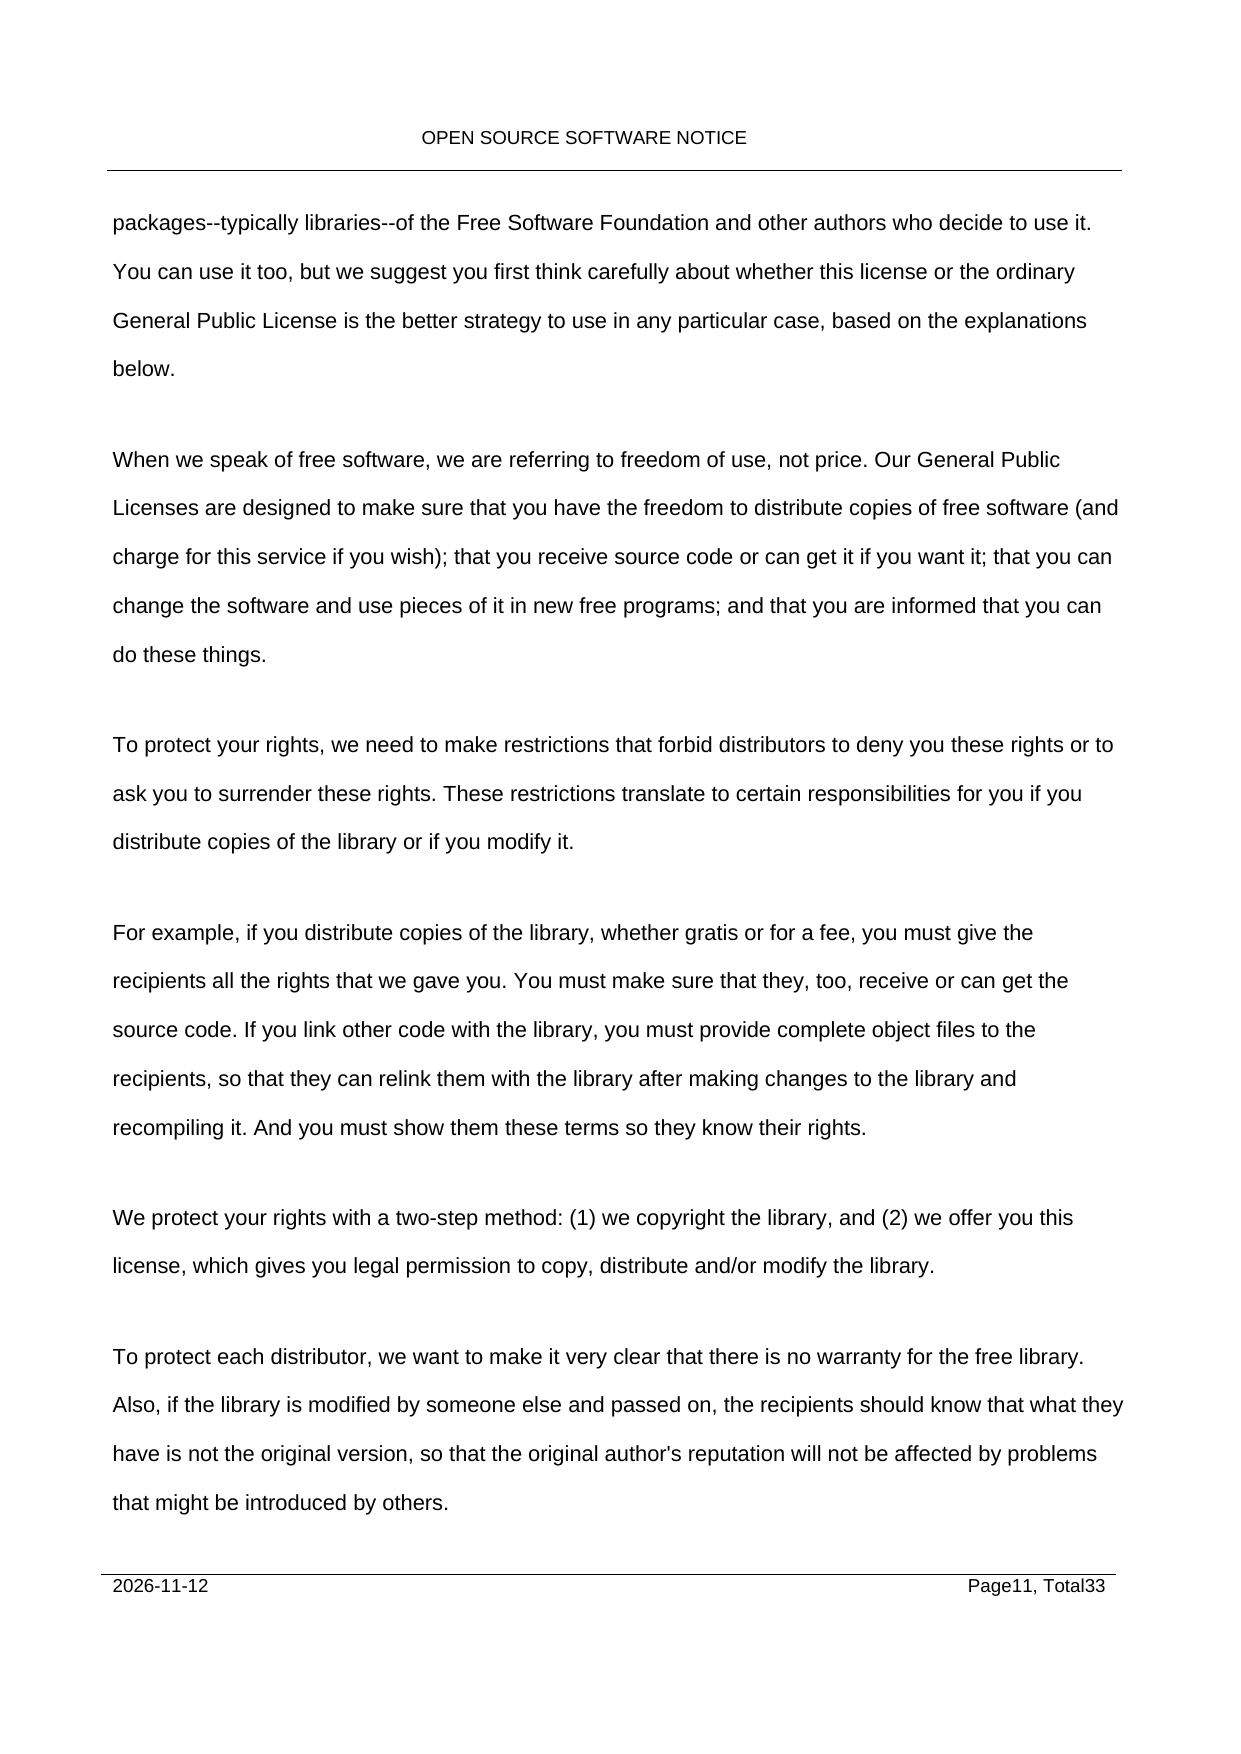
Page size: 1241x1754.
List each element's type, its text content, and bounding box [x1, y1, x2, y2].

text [112, 206, 1128, 385]
text To protect each distributor, we want to make it very clear that there is no warranty for the free library. Also, if the library is modified by someone else and passed on, the recipients should know that what they have is not the original version, so that the original author's reputation will not be affected by problems that might be introduced by others. [112, 1340, 1128, 1519]
text To protect your rights, we need to make restrictions that forbid distributors to deny you these rights or to ask you to surrender these rights. These restrictions translate to certain responsibilities for you if you distribute copies of the library or if you modify it. [112, 728, 1128, 858]
text For example, if you distribute copies of the library, whether gratis or for a fee, you must give the recipients all the rights that we gave you. You must make sure that they, too, receive or can get the source code. If you link other code with the library, you must provide complete object files to the recipients, so that they can relink them with the library after making changes to the library and recompiling it. And you must show them these terms so they know their rights. [112, 916, 1128, 1143]
text We protect your rights with a two-step method: (1) we copyright the library, and (2) we offer you this license, which gives you legal permission to copy, distribute and/or modify the library. [112, 1201, 1128, 1282]
text When we speak of free software, we are referring to freedom of use, not price. Our General Public Licenses are designed to make sure that you have the freedom to distribute copies of free software (and charge for this service if you wish); that you receive source code or can get it if you want it; that you can change the software and use pieces of it in new free programs; and that you are informed that you can do these things. [112, 443, 1128, 670]
